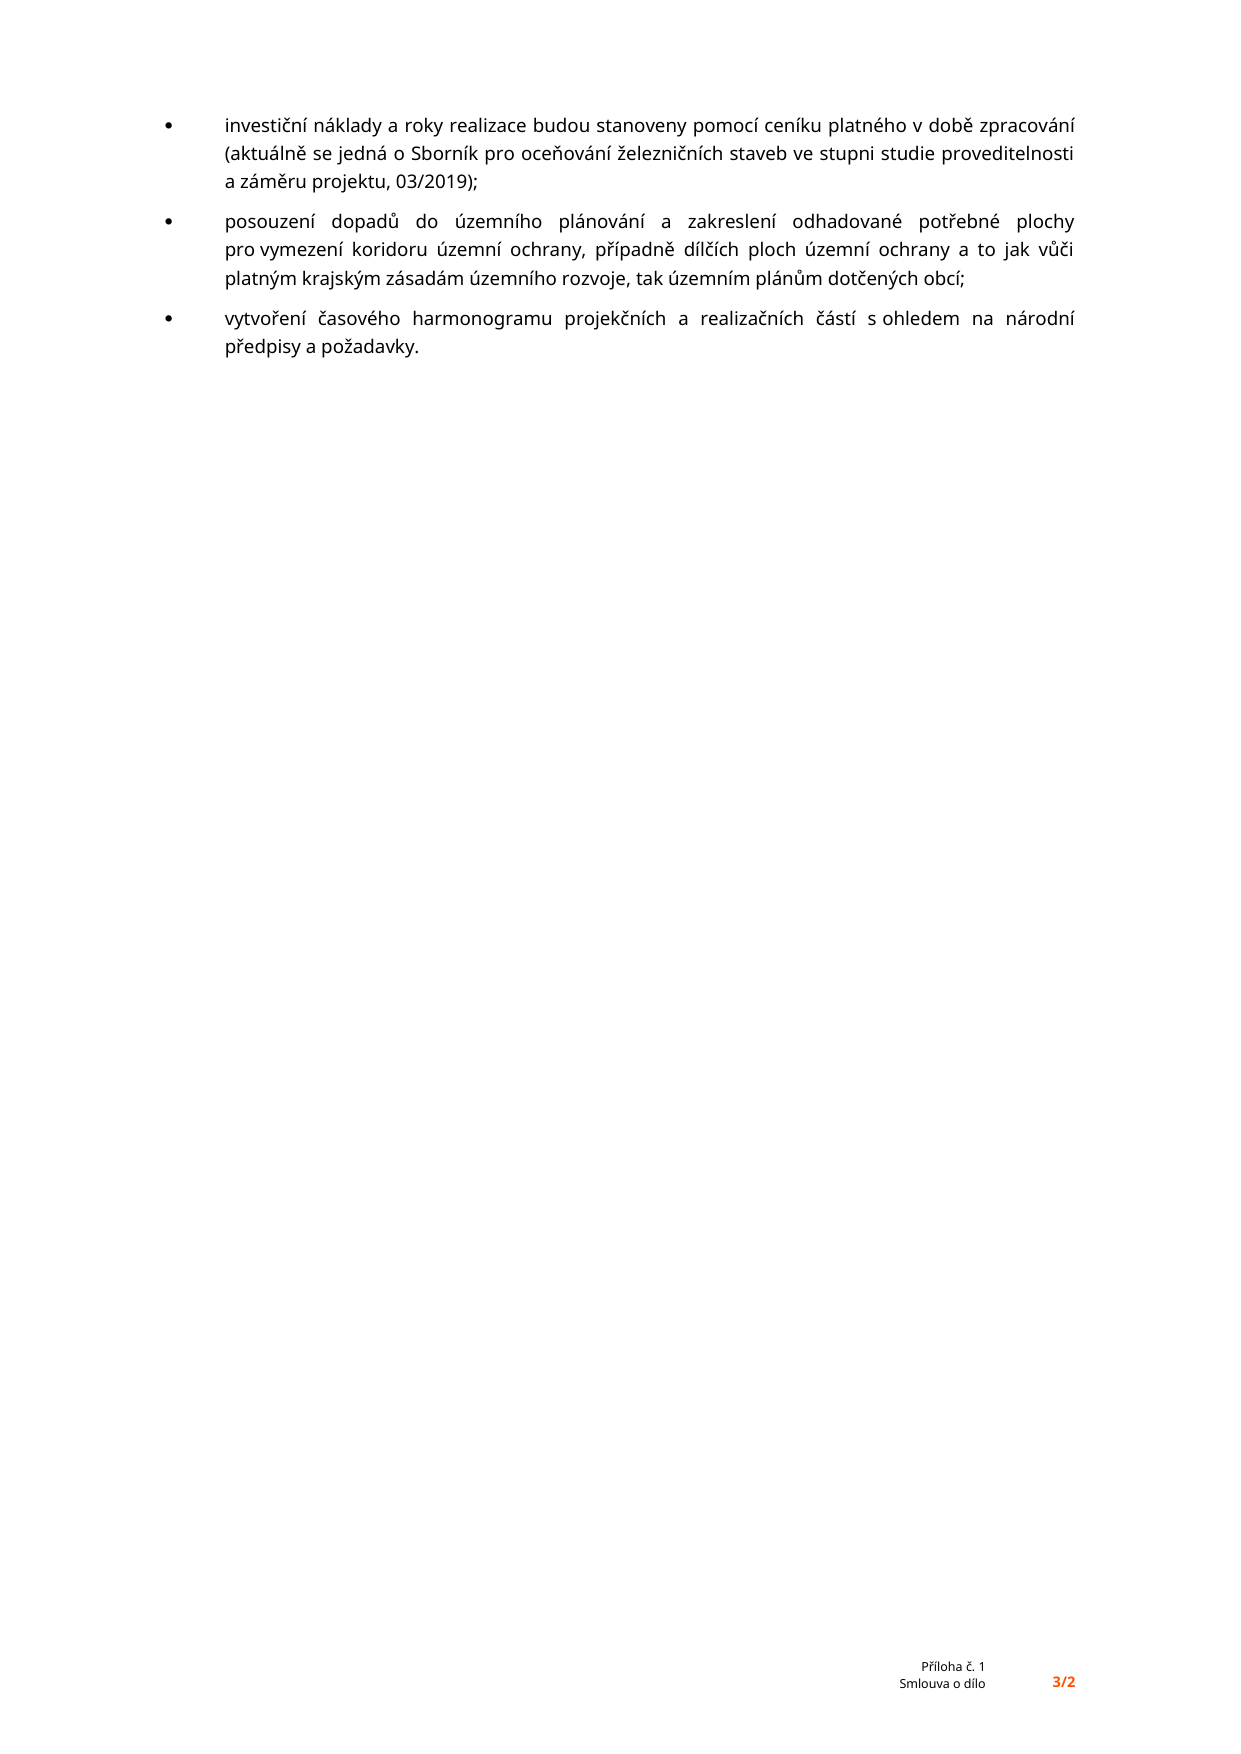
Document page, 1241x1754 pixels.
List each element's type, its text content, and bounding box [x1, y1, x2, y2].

list investiční náklady a roky realizace budou stanoveny pomocí ceníku platného v době zpracování (aktuálně se jedná o Sborník pro oceňování železničních staveb ve stupni studie proveditelnosti a záměru projektu, 03/2019); [165, 112, 1075, 194]
list posouzení dopadů do územního plánování a zakreslení odhadované potřebné plochy pro vymezení koridoru územní ochrany, případně dílčích ploch územní ochrany a to jak vůči platným krajským zásadám územního rozvoje, tak územním plánům dotčených obcí; [165, 209, 1075, 290]
list vytvoření časového harmonogramu projekčních a realizačních částí s ohledem na národní předpisy a požadavky. [165, 305, 1075, 359]
